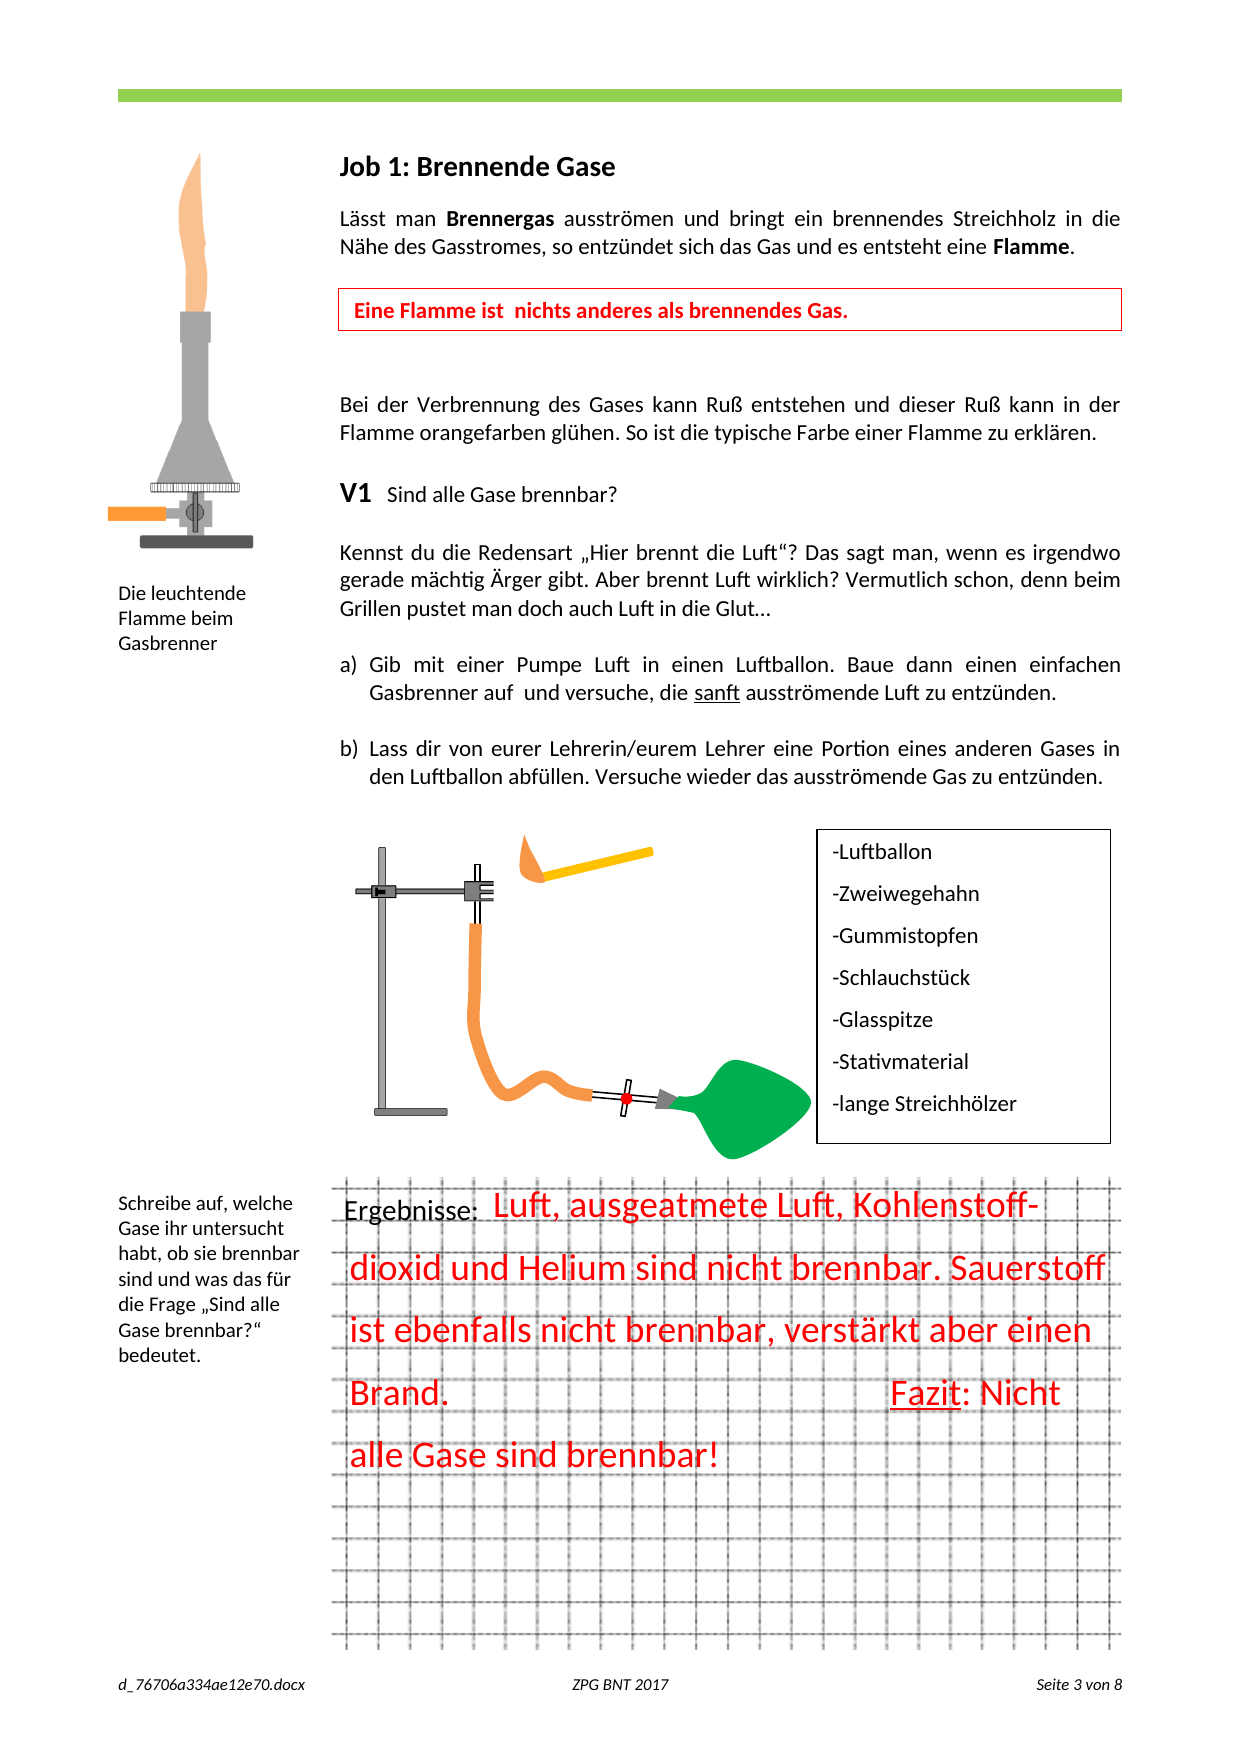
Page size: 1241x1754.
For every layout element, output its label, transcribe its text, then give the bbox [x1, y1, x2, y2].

list Gib mit einer Pumpe Luft in einen Luftballon. Baue dann einen einfachen Gasbrenner auf und versuche, die sanft ausströmende Luft zu entzünden. [339, 650, 1122, 706]
text Die leuchtende Flamme beim Gasbrenner [118, 580, 310, 656]
picture [107, 151, 279, 553]
text V1 Sind alle Gase brennbar? [339, 474, 1122, 509]
text Schreibe auf, welche Gase ihr untersucht habt, ob sie brennbar sind und was das für die Frage „Sind alle Gase brennbar?“ bedeutet. [118, 1190, 310, 1368]
text Lässt man Brennergas ausströmen und bringt ein brennendes Streichholz in die Nähe des Gasstromes, so entzündet sich das Gas und es entsteht eine Flamme. [339, 204, 1122, 260]
picture [349, 869, 518, 910]
text Kennst du die Redensart „Hier brennt die Luft“? Das sagt man, wenn es irgendwo gerade mächtig Ärger gibt. Aber brennt Luft wirklich? Vermutlich schon, denn beim Grillen pustet man doch auch Luft in die Glut… [339, 538, 1122, 622]
text Bei der Verbrennung des Gases kann Ruß entstehen und dieser Ruß kann in der Flamme orangefarben glühen. So ist die typische Farbe einer Flamme zu erklären. [339, 390, 1122, 446]
text Job 1: Brennende Gase [339, 148, 1122, 183]
list Lass dir von eurer Lehrerin/eurem Lehrer eine Portion eines anderen Gases in den Luftballon abfüllen. Versuche wieder das ausströmende Gas zu entzünden. [339, 734, 1122, 790]
picture [331, 1177, 1122, 1650]
